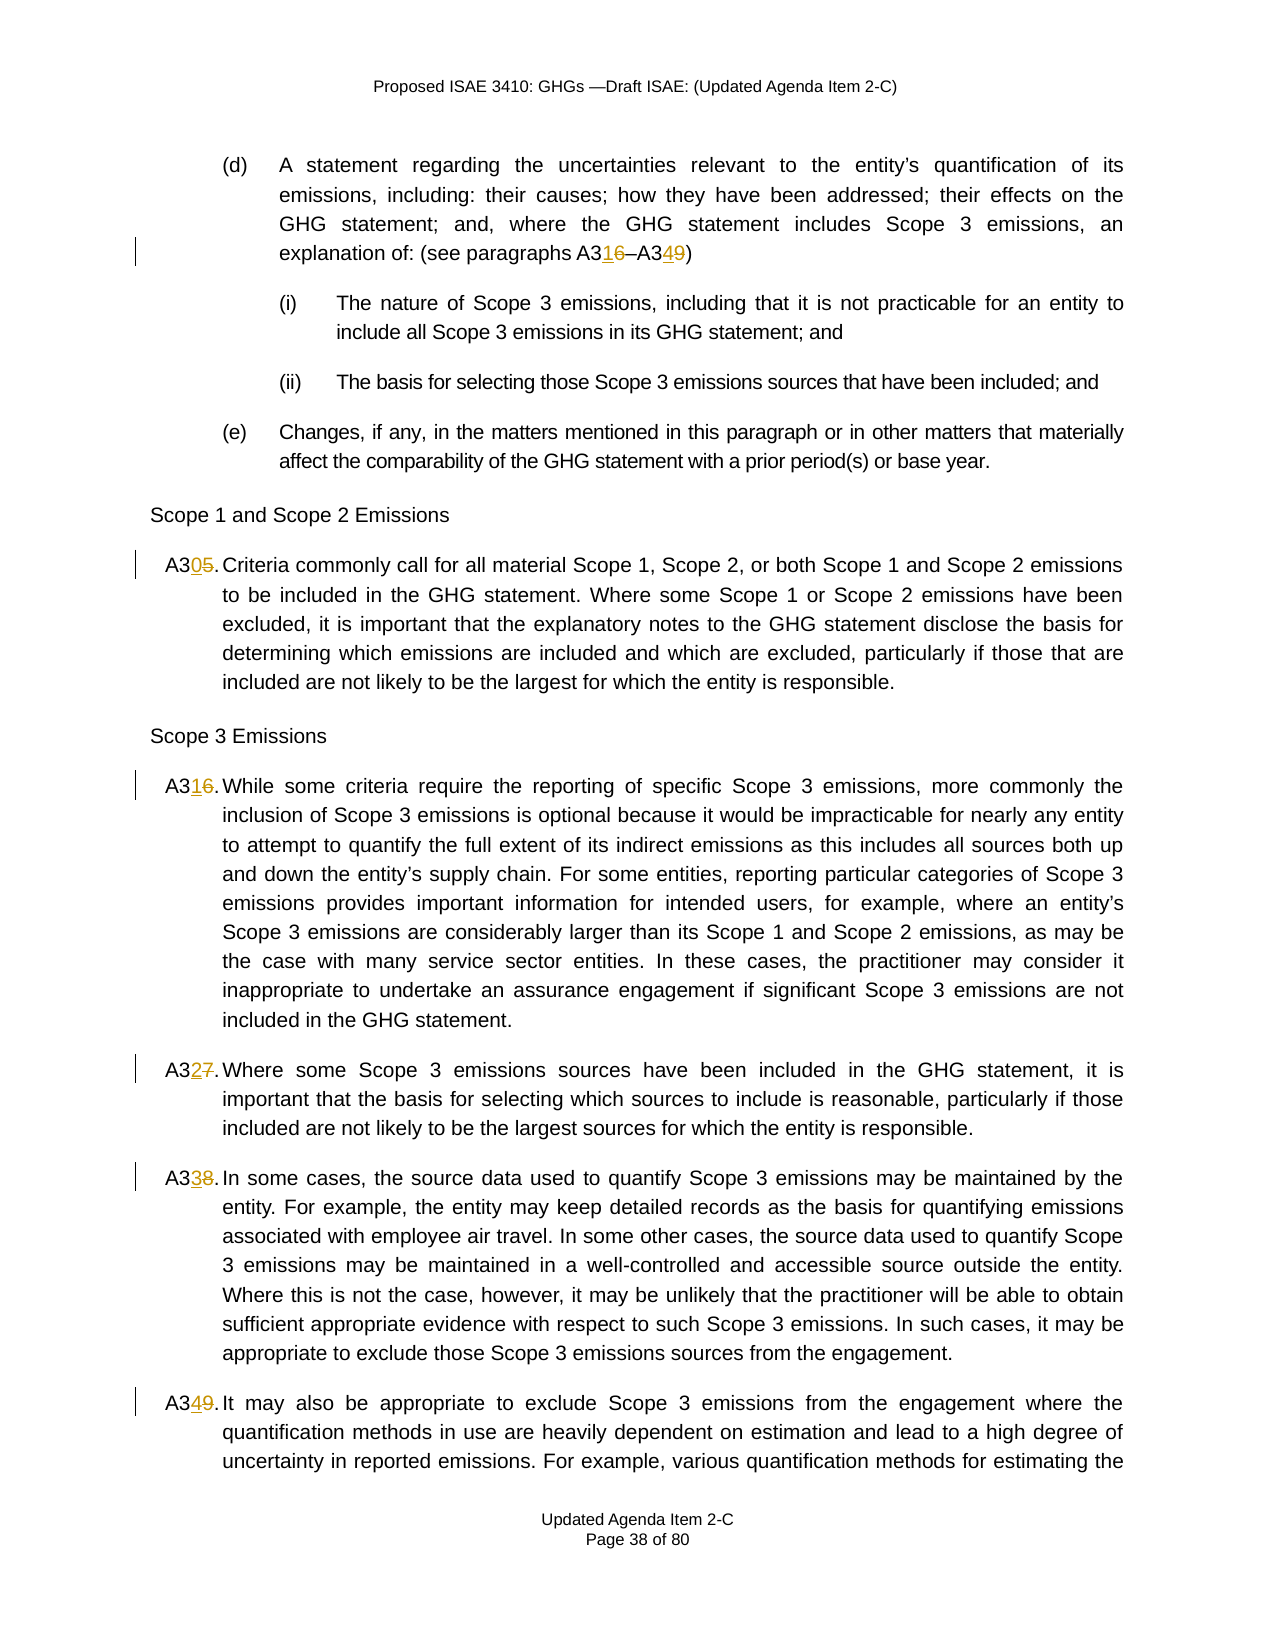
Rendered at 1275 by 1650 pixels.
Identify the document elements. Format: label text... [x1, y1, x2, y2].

text A3. While some criteria require the reporting of specific Scope 3 emissions, more commonly the inclusion of Scope 3 emissions is optional because it would be impracticable for nearly any entity to attempt to quantify the full extent of its indirect emissions as this includes all sources both up and down the entity’s supply chain. For some entities, reporting particular categories of Scope 3 emissions provides important information for intended users, for example, where an entity’s Scope 3 emissions are considerably larger than its Scope 1 and Scope 2 emissions, as may be the case with many service sector entities. In these cases, the practitioner may consider it inappropriate to undertake an assurance engagement if significant Scope 3 emissions are not included in the GHG statement. [165, 770, 1125, 1033]
text (ii) The basis for selecting those Scope 3 emissions sources that have been included; and [279, 366, 1125, 395]
text (i) The nature of Scope 3 emissions, including that it is not practicable for an entity to include all Scope 3 emissions in its GHG statement; and [279, 287, 1125, 345]
subtitle Scope 3 Emissions [150, 720, 1125, 749]
text (e) Changes, if any, in the matters mentioned in this paragraph or in other matters that materially affect the comparability of the GHG statement with a prior period(s) or base year. [222, 416, 1125, 474]
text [165, 1387, 1125, 1474]
text A3. In some cases, the source data used to quantify Scope 3 emissions may be maintained by the entity. For example, the entity may keep detailed records as the basis for quantifying emissions associated with employee air travel. In some other cases, the source data used to quantify Scope 3 emissions may be maintained in a well-controlled and accessible source outside the entity. Where this is not the case, however, it may be unlikely that the practitioner will be able to obtain sufficient appropriate evidence with respect to such Scope 3 emissions. In such cases, it may be appropriate to exclude those Scope 3 emissions sources from the engagement. [165, 1162, 1125, 1366]
text A3. Criteria commonly call for all material Scope 1, Scope 2, or both Scope 1 and Scope 2 emissions to be included in the GHG statement. Where some Scope 1 or Scope 2 emissions have been excluded, it is important that the explanatory notes to the GHG statement disclose the basis for determining which emissions are included and which are excluded, particularly if those that are included are not likely to be the largest for which the entity is responsible. [165, 549, 1125, 695]
text (d) A statement regarding the uncertainties relevant to the entity’s quantification of its emissions, including: their causes; how they have been addressed; their effects on the GHG statement; and, where the GHG statement includes Scope 3 emissions, an explanation of: (see paragraphs A3–A3) [222, 149, 1125, 266]
text A3. Where some Scope 3 emissions sources have been included in the GHG statement, it is important that the basis for selecting which sources to include is reasonable, particularly if those included are not likely to be the largest sources for which the entity is responsible. [165, 1054, 1125, 1141]
subtitle Scope 1 and Scope 2 Emissions [150, 499, 1125, 529]
